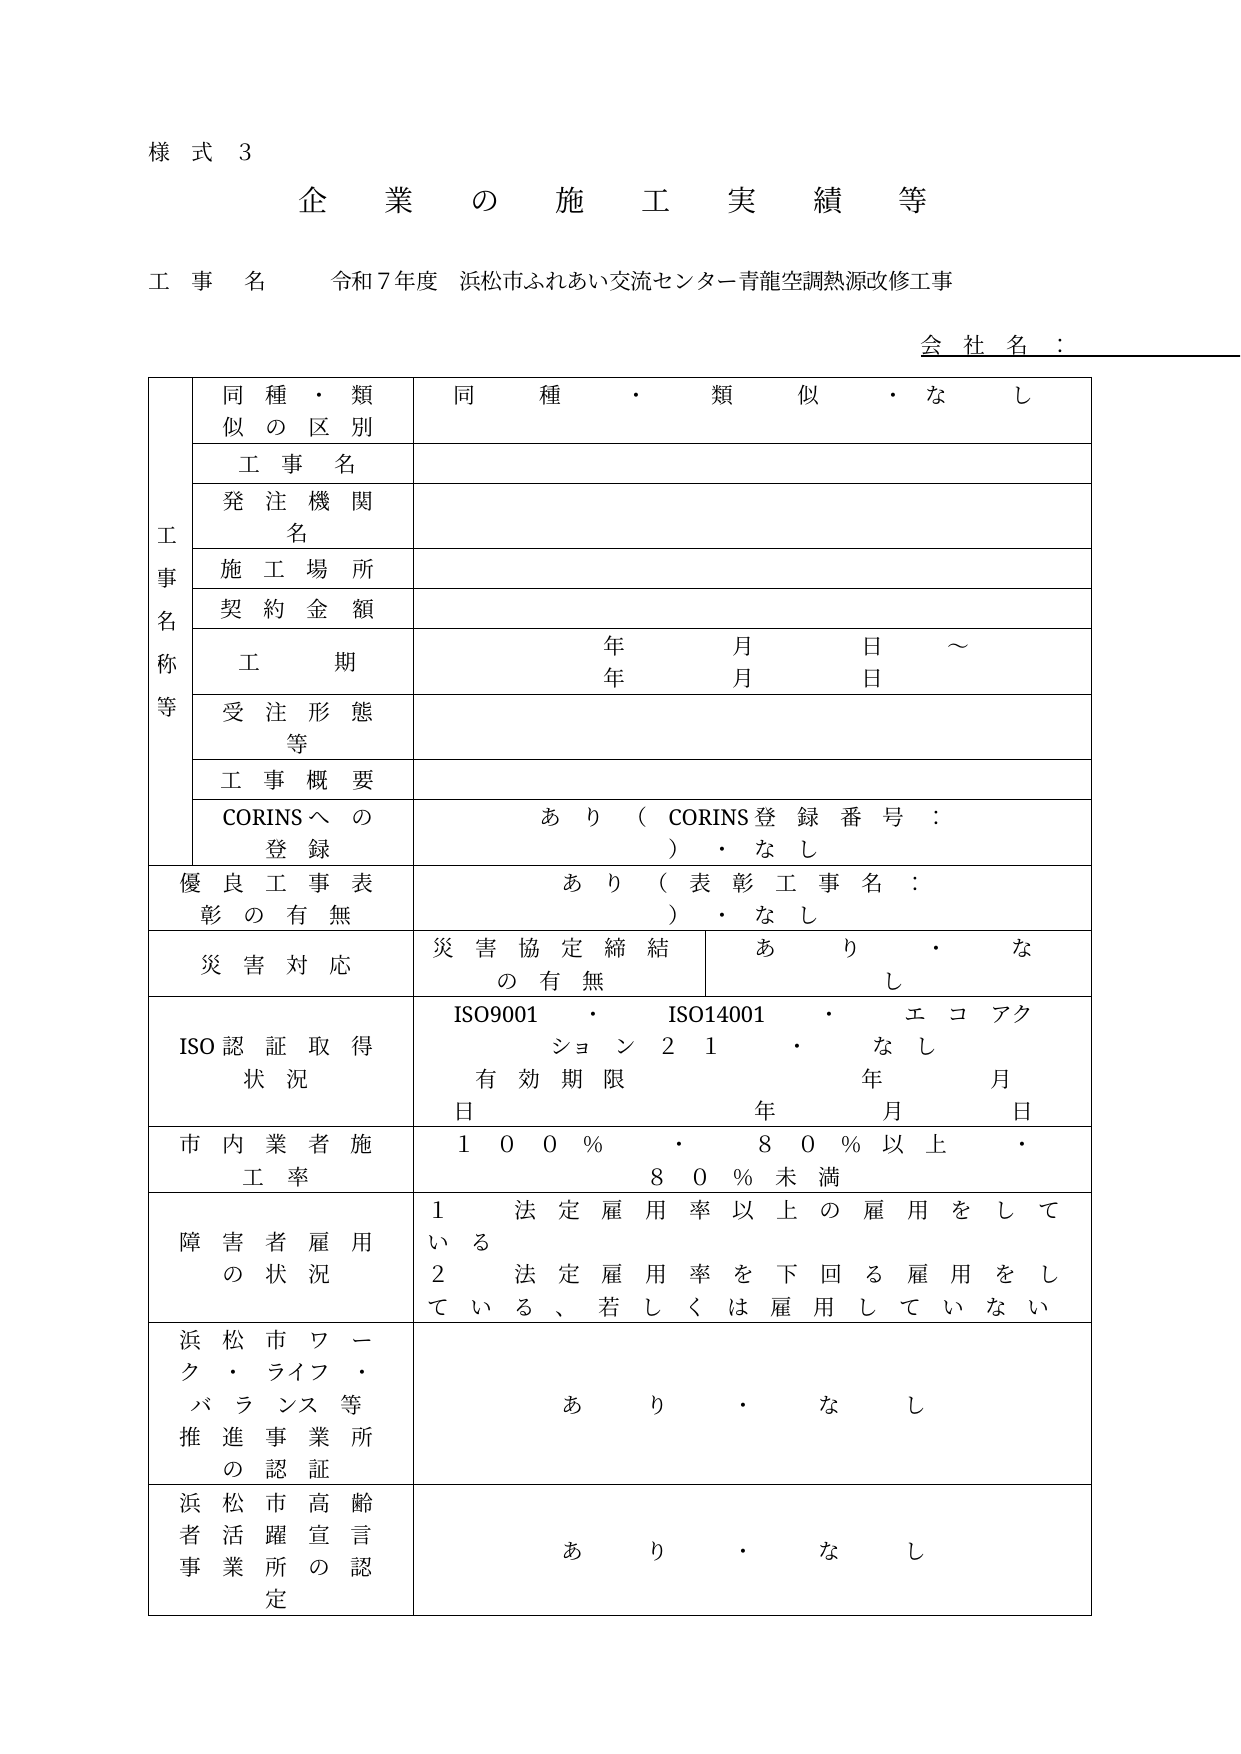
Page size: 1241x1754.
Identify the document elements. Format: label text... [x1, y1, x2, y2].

table_cell 災害協定締結の有無 [414, 931, 705, 996]
text 工事名 令和７年度 浜松市ふれあい交流センター青龍空調熱源改修工事 [148, 263, 1092, 296]
table_cell 市内業者施工率 [149, 1127, 413, 1192]
table_cell あり（表彰工事名： ）・なし [414, 866, 1091, 930]
table_cell 契約金額 [193, 589, 413, 628]
table_cell [414, 695, 1091, 759]
table_cell 年 月 日 ～ 年 月 日 [414, 629, 1091, 693]
text 会社名： [148, 328, 1092, 360]
table_cell ISO認証取得状況 [149, 997, 413, 1126]
table_cell [414, 484, 1091, 548]
table_header 同種・類似の区別 [193, 378, 413, 442]
table_cell 工事概要 [193, 760, 413, 799]
table_cell ISO9001 ・ ISO14001 ・ エコアクション２１ ・ なし 有効期限 年 月 日 年 月 日 [414, 997, 1091, 1126]
table_header 同 種 ・ 類 似 ・な し [414, 378, 1091, 442]
table_cell 工期 [193, 629, 413, 693]
text 企 業 の 施 工 実 績 等 [148, 167, 1092, 231]
table_cell 障害者雇用の状況 [149, 1193, 413, 1322]
table_cell 浜松市高齢者活躍宣言事業所の認定 [149, 1485, 413, 1614]
table_cell CORINSへの登録 [193, 800, 413, 864]
table_cell あ り ・ な し [414, 1485, 1091, 1614]
table_cell [414, 549, 1091, 588]
table_cell １００％ ・ ８０％以上 ・ ８０％未満 [414, 1127, 1091, 1192]
table_cell 工事名 [193, 444, 413, 482]
text 様式３ [148, 134, 1092, 167]
table_cell 浜松市ワーク・ライフ・バランス等 推進事業所の認証 [149, 1323, 413, 1484]
table_cell あり（CORINS登録番号： ）・なし [414, 800, 1091, 864]
table_cell [414, 589, 1091, 628]
table_header 工事名称等 [149, 378, 192, 864]
table_cell [414, 760, 1091, 799]
table_cell [414, 444, 1091, 482]
table_cell 受注形態等 [193, 695, 413, 759]
table_cell 施工場所 [193, 549, 413, 588]
table_cell 発注機関名 [193, 484, 413, 548]
table_cell 災害対応 [149, 931, 413, 996]
table_cell 優良工事表彰の有無 [149, 866, 413, 930]
table_cell あ り ・ な し [706, 931, 1091, 996]
table_cell あ り ・ な し [414, 1323, 1091, 1484]
table_cell １ 法定雇用率以上の雇用をしている ２ 法定雇用率を下回る雇用をしている、若しくは雇用していない [414, 1193, 1091, 1322]
